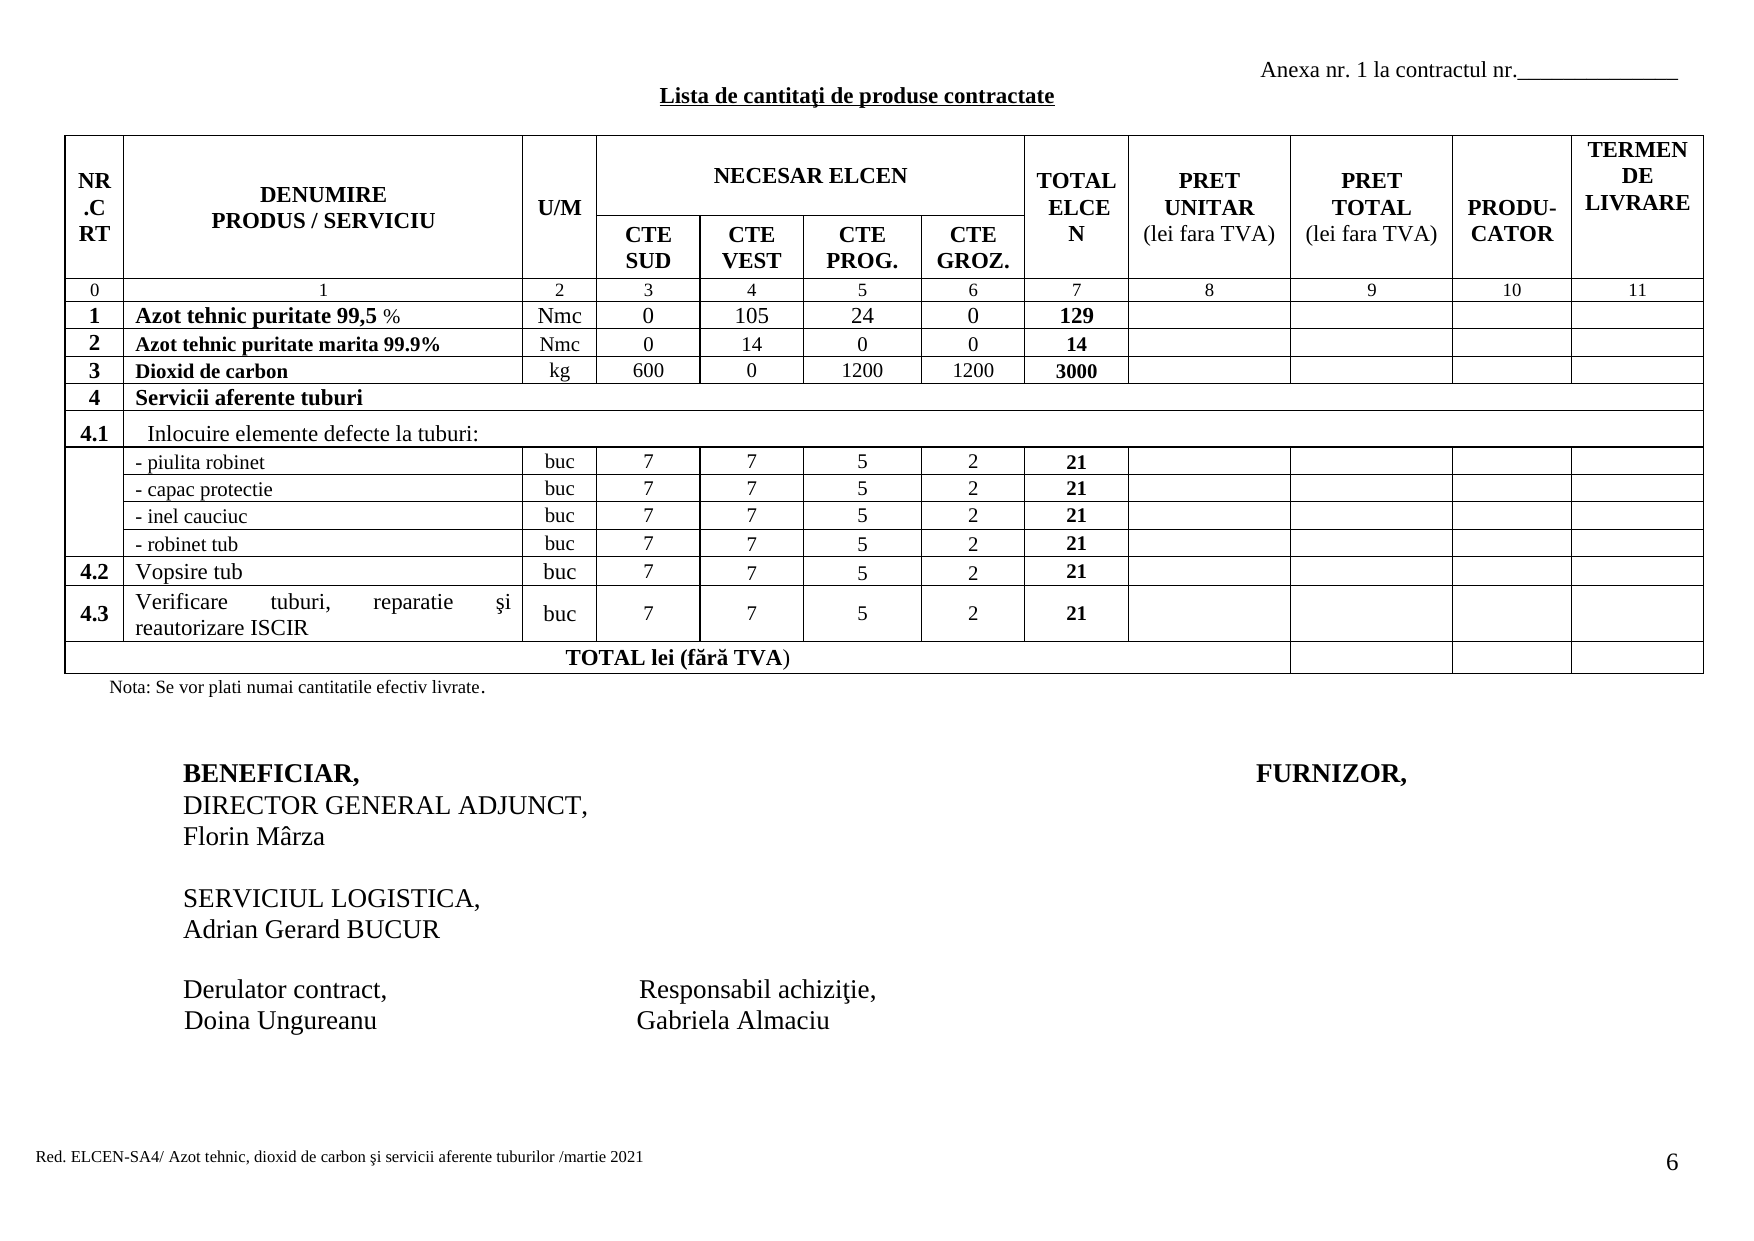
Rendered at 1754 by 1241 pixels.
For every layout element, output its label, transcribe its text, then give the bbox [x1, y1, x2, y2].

table_cell 8 [1129, 279, 1290, 301]
table_cell Nmc [523, 329, 596, 356]
table_cell Inlocuire elemente defecte la tuburi: [124, 411, 1703, 446]
text Lista de cantitaţi de produse contractate [35, 82, 1678, 109]
table_cell Vopsire tub [124, 557, 522, 585]
table_cell Verificare tuburi, reparatie şi reautorizare ISCIR [124, 586, 522, 641]
table_cell 0 [922, 329, 1024, 356]
table_cell [1572, 642, 1703, 673]
table_cell 5 [804, 586, 921, 641]
table_cell CTE PROG. [804, 216, 921, 278]
table_cell [1572, 302, 1703, 328]
table_header U/M [523, 136, 596, 278]
table_cell [1572, 586, 1703, 641]
table_cell 2 [523, 279, 596, 301]
table_cell [1572, 557, 1703, 585]
table_cell 4 [66, 384, 123, 410]
table_cell CTE VEST [701, 216, 803, 278]
table_cell - inel cauciuc [124, 502, 522, 528]
table_cell 0 [804, 329, 921, 356]
table_cell 2 [922, 530, 1024, 556]
table_cell kg [523, 357, 596, 383]
text Anexa nr. 1 la contractul nr.______________ [35, 56, 1678, 82]
table_cell 129 [1025, 302, 1128, 328]
table_cell [1291, 502, 1452, 528]
table_cell 7 [701, 502, 803, 528]
table_header PRET TOTAL (lei fara TVA) [1291, 136, 1452, 278]
table_cell 4.1 [66, 411, 123, 446]
table_cell 14 [1025, 329, 1128, 356]
table_header PRODU-CATOR [1453, 136, 1571, 278]
table_cell [1572, 530, 1703, 556]
text SERVICIUL LOGISTICA, [35, 882, 1678, 913]
table_cell 2 [66, 329, 123, 356]
table_cell 2 [922, 557, 1024, 585]
table_cell 21 [1025, 557, 1128, 585]
table_cell 2 [922, 502, 1024, 528]
table_cell [1129, 329, 1290, 356]
table_cell 4.3 [66, 586, 123, 641]
table_cell 7 [597, 530, 699, 556]
table_cell 0 [597, 302, 699, 328]
table_cell 10 [1453, 279, 1571, 301]
table_cell 7 [1025, 279, 1128, 301]
table_cell 7 [701, 530, 803, 556]
table_cell 1200 [804, 357, 921, 383]
table_cell CTE SUD [597, 216, 699, 278]
table_cell 4.2 [66, 557, 123, 585]
table_cell 3 [597, 279, 699, 301]
table_cell 7 [597, 502, 699, 528]
table_cell 5 [804, 475, 921, 501]
table_cell [1453, 475, 1571, 501]
text BENEFICIAR, FURNIZOR, [109, 758, 1678, 789]
table_cell [1572, 475, 1703, 501]
table_cell [1453, 642, 1571, 673]
table_cell 6 [922, 279, 1024, 301]
table_header TOTAL ELCEN [1025, 136, 1128, 278]
text Doina Ungureanu Gabriela Almaciu [35, 1004, 1678, 1036]
table_cell - capac protectie [124, 475, 522, 501]
text DIRECTOR GENERAL ADJUNCT, [35, 789, 1678, 820]
table_cell [1129, 302, 1290, 328]
table_cell buc [523, 530, 596, 556]
table_cell buc [523, 502, 596, 528]
table_cell 105 [701, 302, 803, 328]
table_cell [1572, 215, 1703, 278]
table_cell [1453, 586, 1571, 641]
table_cell buc [523, 586, 596, 641]
table_cell 2 [922, 448, 1024, 474]
table_cell [1129, 530, 1290, 556]
table_cell [1129, 502, 1290, 528]
table_cell 24 [804, 302, 921, 328]
table_cell - piulita robinet [124, 448, 522, 474]
table_cell 2 [922, 475, 1024, 501]
table_cell 0 [66, 279, 123, 301]
table_cell [1291, 530, 1452, 556]
table_cell [1572, 502, 1703, 528]
table_cell [1572, 448, 1703, 474]
table_cell 7 [701, 448, 803, 474]
table_cell 11 [1572, 279, 1703, 301]
table_header DENUMIRE PRODUS / SERVICIU [124, 136, 522, 278]
table_cell [1129, 448, 1290, 474]
table_header NR.CRT [66, 136, 123, 278]
table_cell Servicii aferente tuburi [124, 384, 1703, 410]
table_cell [1572, 329, 1703, 356]
table_header PRET UNITAR (lei fara TVA) [1129, 136, 1290, 278]
table_cell buc [523, 557, 596, 585]
table_cell Dioxid de carbon [124, 357, 522, 383]
table_cell 0 [922, 302, 1024, 328]
table_cell 21 [1025, 530, 1128, 556]
table_cell [1453, 329, 1571, 356]
table_cell 2 [922, 586, 1024, 641]
table_cell [1291, 586, 1452, 641]
table_cell [1453, 302, 1571, 328]
table_cell [1572, 357, 1703, 383]
table_cell 4 [701, 279, 803, 301]
table_cell 14 [701, 329, 803, 356]
table_cell 5 [804, 279, 921, 301]
table_cell [1453, 530, 1571, 556]
table_cell 7 [597, 586, 699, 641]
table_cell [66, 448, 123, 556]
table_cell 5 [804, 530, 921, 556]
table_cell 9 [1291, 279, 1452, 301]
table_header TERMEN DE LIVRARE [1572, 136, 1703, 215]
table_cell 7 [701, 475, 803, 501]
table_cell 7 [701, 586, 803, 641]
text Adrian Gerard BUCUR [35, 913, 1678, 944]
text Derulator contract, Responsabil achiziţie, [35, 973, 1678, 1004]
table_cell 7 [597, 475, 699, 501]
table_cell 21 [1025, 586, 1128, 641]
table_cell [1129, 586, 1290, 641]
table_cell 7 [597, 557, 699, 585]
table_cell [1453, 357, 1571, 383]
table_cell 3 [66, 357, 123, 383]
table_cell 5 [804, 557, 921, 585]
table_cell [1129, 557, 1290, 585]
table_cell 600 [597, 357, 699, 383]
table_cell 21 [1025, 448, 1128, 474]
table_cell 1 [124, 279, 522, 301]
table_cell 21 [1025, 502, 1128, 528]
table_cell 7 [597, 448, 699, 474]
table_cell 5 [804, 448, 921, 474]
text Nota: Se vor plati numai cantitatile efectiv livrate. [35, 674, 1678, 698]
table_cell Azot tehnic puritate 99,5 % [124, 302, 522, 328]
table_cell CTE GROZ. [922, 216, 1024, 278]
table_cell [1291, 329, 1452, 356]
table_cell Nmc [523, 302, 596, 328]
table_cell 0 [597, 329, 699, 356]
table_header NECESAR ELCEN [597, 136, 1024, 215]
table_cell [1291, 302, 1452, 328]
table_cell [1291, 357, 1452, 383]
table_cell 21 [1025, 475, 1128, 501]
table_cell 3000 [1025, 357, 1128, 383]
table_cell buc [523, 475, 596, 501]
table_cell TOTAL lei (fără TVA) [66, 642, 1290, 673]
table_cell [1129, 475, 1290, 501]
table_cell [1453, 557, 1571, 585]
table_cell - robinet tub [124, 530, 522, 556]
table_cell [1291, 475, 1452, 501]
table_cell 7 [701, 557, 803, 585]
table_cell [1453, 448, 1571, 474]
table_cell [1129, 357, 1290, 383]
table_cell 1 [66, 302, 123, 328]
table_cell [1291, 448, 1452, 474]
table_cell 0 [701, 357, 803, 383]
table_cell [1291, 557, 1452, 585]
table_cell buc [523, 448, 596, 474]
text Florin Mârza [35, 820, 1678, 851]
table_cell 5 [804, 502, 921, 528]
table_cell Azot tehnic puritate marita 99.9% [124, 329, 522, 356]
table_cell [1453, 502, 1571, 528]
table_cell [1291, 642, 1452, 673]
table_cell 1200 [922, 357, 1024, 383]
